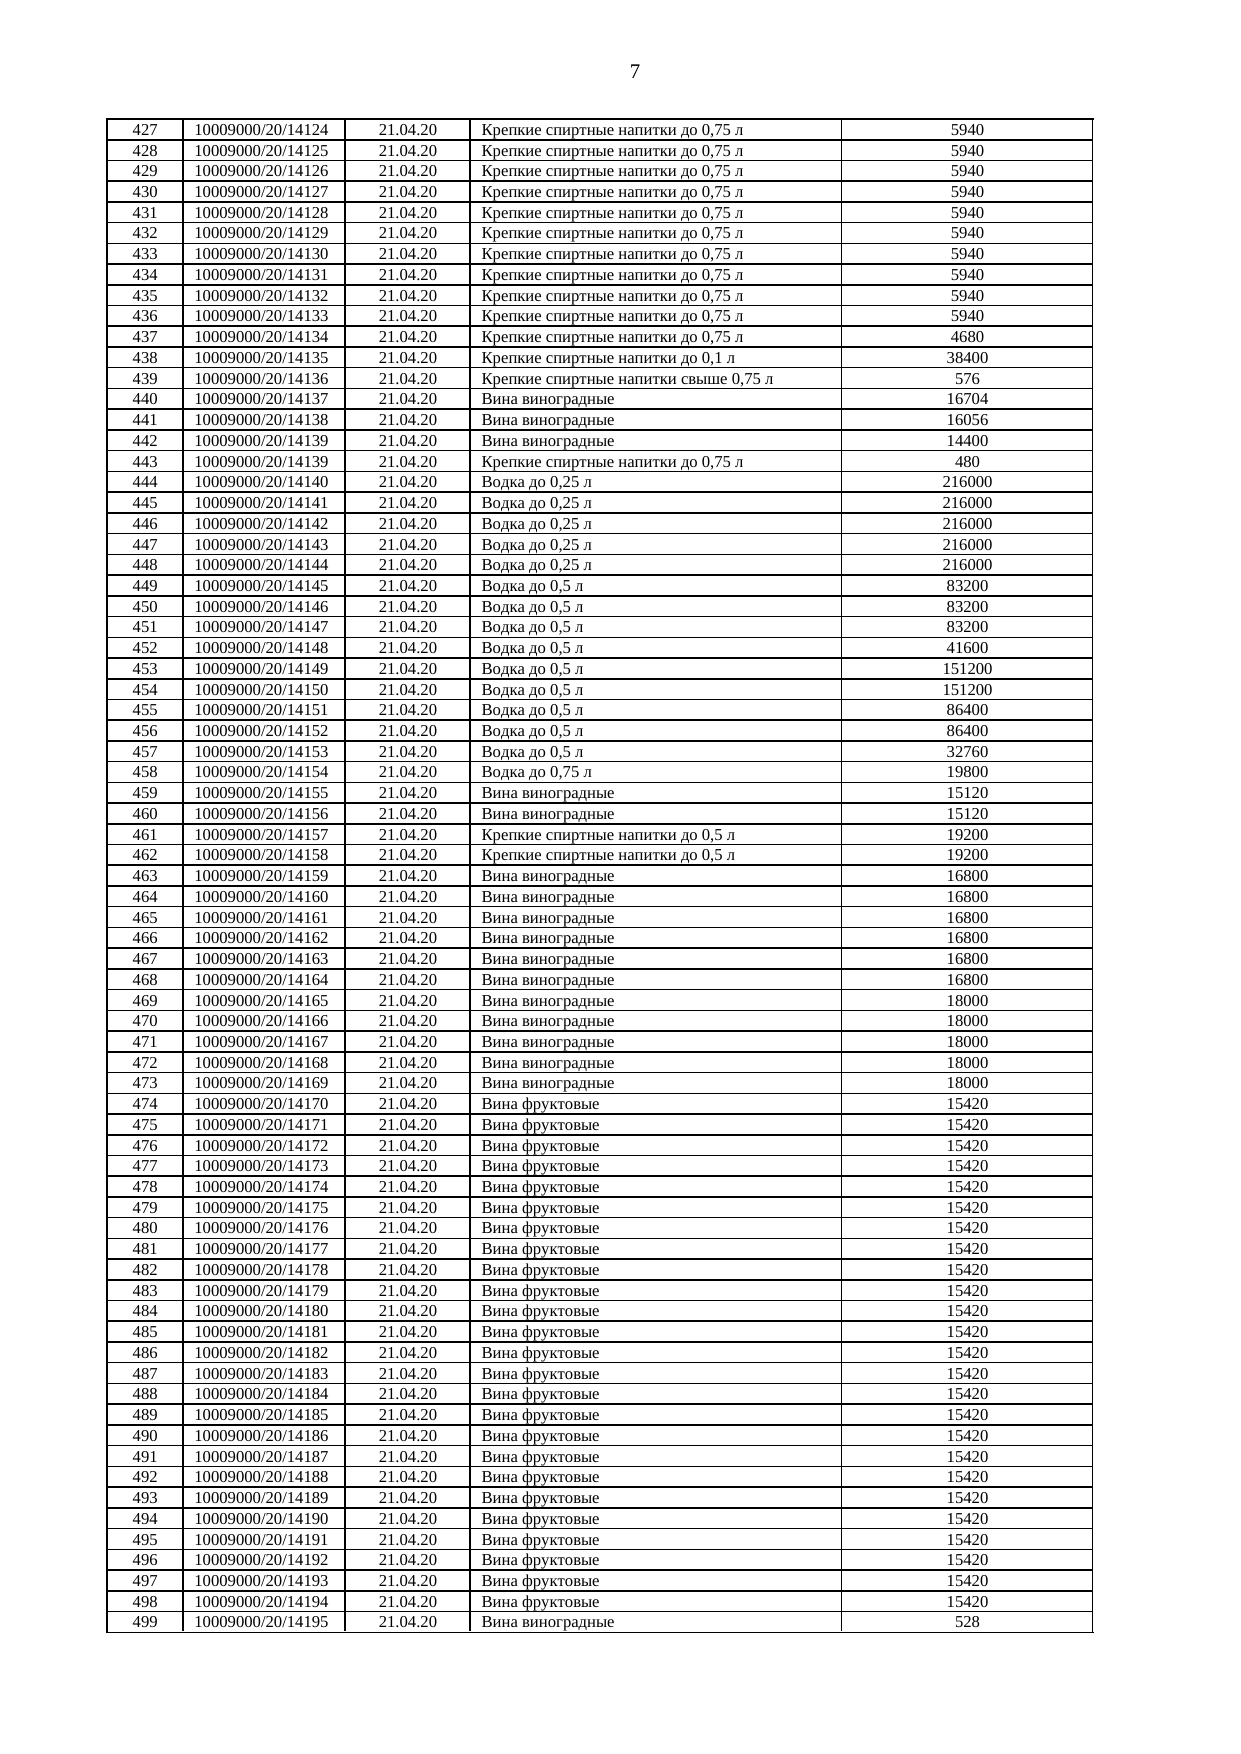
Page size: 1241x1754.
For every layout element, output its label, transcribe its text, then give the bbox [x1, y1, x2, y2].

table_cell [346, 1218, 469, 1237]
table_cell 19200 [842, 845, 1092, 864]
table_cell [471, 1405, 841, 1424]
table_cell 10009000/20/14147 [184, 617, 344, 636]
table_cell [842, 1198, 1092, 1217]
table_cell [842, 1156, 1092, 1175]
table_cell 10009000/20/14135 [184, 348, 344, 367]
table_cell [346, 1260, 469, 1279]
table_cell 16800 [842, 949, 1092, 968]
table_cell 444 [108, 472, 182, 491]
table_cell Крепкие спиртные напитки до 0,75 л [471, 182, 841, 201]
table_cell 5940 [842, 306, 1092, 325]
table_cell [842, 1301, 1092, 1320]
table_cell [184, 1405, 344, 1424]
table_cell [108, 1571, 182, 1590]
table_cell Крепкие спиртные напитки до 0,75 л [471, 306, 841, 325]
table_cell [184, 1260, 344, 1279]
table_cell 453 [108, 659, 182, 678]
table_cell Вина виноградные [471, 804, 841, 823]
table_cell 21.04.20 [346, 120, 469, 139]
table_cell 470 [108, 1011, 182, 1030]
table_cell Водка до 0,5 л [471, 576, 841, 595]
table_cell 151200 [842, 659, 1092, 678]
table_cell 10009000/20/14152 [184, 721, 344, 740]
table_cell 461 [108, 825, 182, 844]
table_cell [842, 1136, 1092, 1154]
table_cell 459 [108, 783, 182, 802]
table_cell 10009000/20/14142 [184, 514, 344, 533]
table_cell 469 [108, 990, 182, 1009]
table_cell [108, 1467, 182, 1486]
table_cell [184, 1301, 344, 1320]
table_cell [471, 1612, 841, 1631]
table_cell 10009000/20/14126 [184, 161, 344, 180]
table_cell 10009000/20/14134 [184, 327, 344, 346]
table_cell 454 [108, 680, 182, 698]
table_cell Водка до 0,5 л [471, 700, 841, 719]
table_cell 458 [108, 762, 182, 781]
table_cell 10009000/20/14146 [184, 597, 344, 616]
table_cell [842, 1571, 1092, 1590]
table_cell 10009000/20/14161 [184, 907, 344, 927]
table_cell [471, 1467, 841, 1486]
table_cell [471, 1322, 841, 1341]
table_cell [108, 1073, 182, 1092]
table_cell 10009000/20/14144 [184, 555, 344, 574]
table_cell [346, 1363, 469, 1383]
table_cell 5940 [842, 141, 1092, 159]
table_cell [471, 141, 841, 159]
table_cell 21.04.20 [346, 223, 469, 242]
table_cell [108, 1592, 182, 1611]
table_cell Вина виноградные [471, 866, 841, 885]
table_cell 10009000/20/14159 [184, 866, 344, 885]
table_cell Водка до 0,25 л [471, 493, 841, 512]
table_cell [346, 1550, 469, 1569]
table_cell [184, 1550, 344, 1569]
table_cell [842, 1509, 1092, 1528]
table_cell 21.04.20 [346, 472, 469, 491]
table_cell 10009000/20/14150 [184, 680, 344, 698]
table_cell Вина виноградные [471, 907, 841, 927]
table_cell 439 [108, 368, 182, 388]
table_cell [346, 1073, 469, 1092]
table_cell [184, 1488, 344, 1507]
table_cell 10009000/20/14124 [184, 120, 344, 139]
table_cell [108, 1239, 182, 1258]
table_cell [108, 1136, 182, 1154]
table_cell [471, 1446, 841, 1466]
table_cell 21.04.20 [346, 700, 469, 719]
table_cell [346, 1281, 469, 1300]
table_cell 427 [108, 120, 182, 139]
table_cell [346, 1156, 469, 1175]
table_cell 83200 [842, 617, 1092, 636]
table_cell 450 [108, 597, 182, 616]
table_cell Вина виноградные [471, 970, 841, 989]
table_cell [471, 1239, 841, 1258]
table_cell 21.04.20 [346, 638, 469, 657]
table_cell 216000 [842, 534, 1092, 553]
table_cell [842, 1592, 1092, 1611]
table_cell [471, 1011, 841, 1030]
table_cell 32760 [842, 742, 1092, 761]
table_cell 446 [108, 514, 182, 533]
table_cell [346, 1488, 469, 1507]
table_cell 449 [108, 576, 182, 595]
table_cell 21.04.20 [346, 431, 469, 450]
table_cell 5940 [842, 203, 1092, 222]
table_cell 86400 [842, 700, 1092, 719]
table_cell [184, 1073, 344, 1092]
table_cell Водка до 0,5 л [471, 721, 841, 740]
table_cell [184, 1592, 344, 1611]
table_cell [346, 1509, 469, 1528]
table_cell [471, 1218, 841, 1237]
table_cell Крепкие спиртные напитки до 0,1 л [471, 348, 841, 367]
table_cell 10009000/20/14160 [184, 887, 344, 906]
table_cell 10009000/20/14154 [184, 762, 344, 781]
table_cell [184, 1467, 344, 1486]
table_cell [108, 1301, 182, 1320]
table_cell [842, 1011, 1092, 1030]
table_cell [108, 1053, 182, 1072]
table_cell 21.04.20 [346, 887, 469, 906]
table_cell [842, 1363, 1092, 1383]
table_cell 460 [108, 804, 182, 823]
table_cell Вина виноградные [471, 928, 841, 947]
table_cell 5940 [842, 286, 1092, 305]
table_cell 10009000/20/14136 [184, 368, 344, 388]
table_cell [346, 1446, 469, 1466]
table_cell 16800 [842, 928, 1092, 947]
table_cell 10009000/20/14139 [184, 451, 344, 471]
table_cell 480 [842, 451, 1092, 471]
table_cell 21.04.20 [346, 265, 469, 284]
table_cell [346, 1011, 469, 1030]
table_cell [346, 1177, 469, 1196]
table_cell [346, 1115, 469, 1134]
table_cell 451 [108, 617, 182, 636]
table_cell 10009000/20/14141 [184, 493, 344, 512]
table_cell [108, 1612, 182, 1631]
table_cell 10009000/20/14162 [184, 928, 344, 947]
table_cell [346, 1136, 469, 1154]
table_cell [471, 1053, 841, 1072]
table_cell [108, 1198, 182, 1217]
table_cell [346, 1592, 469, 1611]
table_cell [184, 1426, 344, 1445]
table_cell 467 [108, 949, 182, 968]
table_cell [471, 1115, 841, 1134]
table_cell 21.04.20 [346, 597, 469, 616]
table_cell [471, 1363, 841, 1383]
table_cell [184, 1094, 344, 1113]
table_cell 10009000/20/14143 [184, 534, 344, 553]
table_cell 216000 [842, 555, 1092, 574]
table_cell Крепкие спиртные напитки до 0,75 л [471, 286, 841, 305]
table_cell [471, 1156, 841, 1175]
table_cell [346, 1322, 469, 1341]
table_cell 16800 [842, 866, 1092, 885]
table_cell Водка до 0,25 л [471, 514, 841, 533]
table_cell Вина виноградные [471, 389, 841, 408]
table_cell 21.04.20 [346, 949, 469, 968]
table_cell Водка до 0,25 л [471, 472, 841, 491]
table_cell 433 [108, 244, 182, 263]
table_cell 10009000/20/14155 [184, 783, 344, 802]
table_cell 21.04.20 [346, 576, 469, 595]
table_cell 10009000/20/14165 [184, 990, 344, 1009]
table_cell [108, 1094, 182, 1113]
table_cell 10009000/20/14157 [184, 825, 344, 844]
table_cell 21.04.20 [346, 845, 469, 864]
table_cell 10009000/20/14164 [184, 970, 344, 989]
table_cell Водка до 0,25 л [471, 534, 841, 553]
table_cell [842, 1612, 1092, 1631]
table_cell 5940 [842, 244, 1092, 263]
table_cell 452 [108, 638, 182, 657]
table_cell 21.04.20 [346, 141, 469, 159]
table_cell 21.04.20 [346, 659, 469, 678]
table_cell 441 [108, 410, 182, 429]
table_cell Крепкие спиртные напитки до 0,75 л [471, 244, 841, 263]
table_cell 10009000/20/14125 [184, 141, 344, 159]
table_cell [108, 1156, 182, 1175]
table_cell 10009000/20/14140 [184, 472, 344, 491]
table_cell 21.04.20 [346, 866, 469, 885]
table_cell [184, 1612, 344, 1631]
table_cell 428 [108, 141, 182, 159]
table_cell 83200 [842, 576, 1092, 595]
table_cell Крепкие спиртные напитки до 0,5 л [471, 825, 841, 844]
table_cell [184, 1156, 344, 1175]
table_cell 21.04.20 [346, 721, 469, 740]
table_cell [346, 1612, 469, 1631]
table_cell 21.04.20 [346, 410, 469, 429]
table_cell 16704 [842, 389, 1092, 408]
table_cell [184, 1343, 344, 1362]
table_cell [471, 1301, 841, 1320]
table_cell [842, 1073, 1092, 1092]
table_cell 21.04.20 [346, 928, 469, 947]
table_cell 436 [108, 306, 182, 325]
table_cell 216000 [842, 472, 1092, 491]
table_cell 21.04.20 [346, 348, 469, 367]
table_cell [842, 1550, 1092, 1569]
table_cell 18000 [842, 990, 1092, 1009]
table_cell 576 [842, 368, 1092, 388]
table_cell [471, 120, 841, 139]
table_cell 86400 [842, 721, 1092, 740]
table_cell 5940 [842, 161, 1092, 180]
table_cell 14400 [842, 431, 1092, 450]
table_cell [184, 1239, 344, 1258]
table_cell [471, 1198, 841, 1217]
table_cell 435 [108, 286, 182, 305]
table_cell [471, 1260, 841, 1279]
table_cell 10009000/20/14131 [184, 265, 344, 284]
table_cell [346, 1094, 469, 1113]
table_cell Водка до 0,5 л [471, 659, 841, 678]
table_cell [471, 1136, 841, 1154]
table_cell 21.04.20 [346, 990, 469, 1009]
table_cell 10009000/20/14151 [184, 700, 344, 719]
table_cell 455 [108, 700, 182, 719]
table_cell 41600 [842, 638, 1092, 657]
table_cell 15120 [842, 783, 1092, 802]
table_cell Крепкие спиртные напитки до 0,75 л [471, 203, 841, 222]
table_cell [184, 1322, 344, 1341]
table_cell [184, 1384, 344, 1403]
table_cell Крепкие спиртные напитки до 0,75 л [471, 451, 841, 471]
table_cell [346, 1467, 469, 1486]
table_cell 10009000/20/14158 [184, 845, 344, 864]
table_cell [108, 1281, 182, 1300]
table_cell 4680 [842, 327, 1092, 346]
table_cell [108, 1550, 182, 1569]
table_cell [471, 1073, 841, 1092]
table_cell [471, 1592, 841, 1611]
table_cell 16056 [842, 410, 1092, 429]
table_cell 438 [108, 348, 182, 367]
table_cell 83200 [842, 597, 1092, 616]
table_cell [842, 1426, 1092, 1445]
table_cell 447 [108, 534, 182, 553]
table_cell 448 [108, 555, 182, 574]
table_cell Водка до 0,25 л [471, 555, 841, 574]
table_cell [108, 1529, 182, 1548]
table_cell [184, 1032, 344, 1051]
table_cell 456 [108, 721, 182, 740]
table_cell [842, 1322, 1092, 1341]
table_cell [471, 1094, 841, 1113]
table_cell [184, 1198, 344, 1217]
table_cell 431 [108, 203, 182, 222]
table_cell 21.04.20 [346, 825, 469, 844]
table_cell 21.04.20 [346, 306, 469, 325]
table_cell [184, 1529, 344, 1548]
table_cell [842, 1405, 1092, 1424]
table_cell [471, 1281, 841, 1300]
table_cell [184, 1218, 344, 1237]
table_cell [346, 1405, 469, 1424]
table_cell 442 [108, 431, 182, 450]
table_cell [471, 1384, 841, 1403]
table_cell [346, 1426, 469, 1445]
table_cell 21.04.20 [346, 451, 469, 471]
table_cell 21.04.20 [346, 907, 469, 927]
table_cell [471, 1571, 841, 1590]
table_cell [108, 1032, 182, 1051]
table_cell 10009000/20/14137 [184, 389, 344, 408]
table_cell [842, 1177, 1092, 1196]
table_cell 432 [108, 223, 182, 242]
table_cell 10009000/20/14153 [184, 742, 344, 761]
table_cell 10009000/20/14156 [184, 804, 344, 823]
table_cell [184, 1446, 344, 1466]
table_cell 465 [108, 907, 182, 927]
table_cell Крепкие спиртные напитки до 0,75 л [471, 223, 841, 242]
table_cell Водка до 0,5 л [471, 597, 841, 616]
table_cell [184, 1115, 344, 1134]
table_cell 21.04.20 [346, 182, 469, 201]
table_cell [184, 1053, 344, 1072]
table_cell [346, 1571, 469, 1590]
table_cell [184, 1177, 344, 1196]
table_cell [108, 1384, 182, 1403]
table_cell Вина виноградные [471, 431, 841, 450]
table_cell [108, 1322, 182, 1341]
table_cell Водка до 0,75 л [471, 762, 841, 781]
table_cell 457 [108, 742, 182, 761]
table_cell 151200 [842, 680, 1092, 698]
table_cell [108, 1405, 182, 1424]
table_cell 19200 [842, 825, 1092, 844]
table_cell 10009000/20/14138 [184, 410, 344, 429]
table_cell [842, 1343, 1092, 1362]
table_cell 445 [108, 493, 182, 512]
table_cell 21.04.20 [346, 493, 469, 512]
table_cell 429 [108, 161, 182, 180]
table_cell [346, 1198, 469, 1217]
table_cell 21.04.20 [346, 970, 469, 989]
table_cell 19800 [842, 762, 1092, 781]
table_cell 10009000/20/14130 [184, 244, 344, 263]
table_cell 5940 [842, 182, 1092, 201]
table_cell Водка до 0,5 л [471, 617, 841, 636]
table_cell 21.04.20 [346, 555, 469, 574]
table_cell 21.04.20 [346, 762, 469, 781]
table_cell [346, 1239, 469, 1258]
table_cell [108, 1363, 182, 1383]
table_cell 434 [108, 265, 182, 284]
table_cell 15120 [842, 804, 1092, 823]
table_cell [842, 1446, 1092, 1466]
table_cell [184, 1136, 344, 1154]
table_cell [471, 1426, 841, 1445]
table_cell Крепкие спиртные напитки до 0,75 л [471, 327, 841, 346]
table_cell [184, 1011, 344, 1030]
table_cell Вина виноградные [471, 990, 841, 1009]
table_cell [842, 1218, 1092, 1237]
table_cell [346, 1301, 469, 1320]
table_cell 462 [108, 845, 182, 864]
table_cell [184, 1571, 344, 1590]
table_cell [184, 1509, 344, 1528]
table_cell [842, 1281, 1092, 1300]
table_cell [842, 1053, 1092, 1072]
table_cell 21.04.20 [346, 804, 469, 823]
table_cell 440 [108, 389, 182, 408]
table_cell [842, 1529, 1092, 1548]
table_cell Водка до 0,5 л [471, 680, 841, 698]
table_cell 10009000/20/14163 [184, 949, 344, 968]
table_cell 21.04.20 [346, 389, 469, 408]
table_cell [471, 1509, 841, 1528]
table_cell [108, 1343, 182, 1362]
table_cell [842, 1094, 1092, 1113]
table_cell Водка до 0,5 л [471, 742, 841, 761]
table_cell Крепкие спиртные напитки до 0,75 л [471, 265, 841, 284]
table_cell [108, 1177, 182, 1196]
table_cell 443 [108, 451, 182, 471]
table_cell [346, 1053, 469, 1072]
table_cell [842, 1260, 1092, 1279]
table_cell 10009000/20/14145 [184, 576, 344, 595]
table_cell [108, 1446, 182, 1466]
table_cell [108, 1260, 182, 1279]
table_cell 10009000/20/14132 [184, 286, 344, 305]
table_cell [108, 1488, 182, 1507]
table_cell 21.04.20 [346, 286, 469, 305]
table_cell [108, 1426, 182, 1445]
table_cell 468 [108, 970, 182, 989]
table_cell 5940 [842, 223, 1092, 242]
table_cell 10009000/20/14128 [184, 203, 344, 222]
table_cell 10009000/20/14133 [184, 306, 344, 325]
table_cell 21.04.20 [346, 161, 469, 180]
table_cell 463 [108, 866, 182, 885]
table_cell 5940 [842, 265, 1092, 284]
table_cell Вина виноградные [471, 949, 841, 968]
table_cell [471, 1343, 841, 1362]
table_cell 464 [108, 887, 182, 906]
table_cell Вина виноградные [471, 887, 841, 906]
table_cell 21.04.20 [346, 742, 469, 761]
table_cell 21.04.20 [346, 203, 469, 222]
table_cell 21.04.20 [346, 368, 469, 388]
table_cell 16800 [842, 970, 1092, 989]
table_cell 430 [108, 182, 182, 201]
table_cell 38400 [842, 348, 1092, 367]
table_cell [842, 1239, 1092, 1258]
table_cell 10009000/20/14149 [184, 659, 344, 678]
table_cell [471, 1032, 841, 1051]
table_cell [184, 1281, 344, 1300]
table_cell 10009000/20/14139 [184, 431, 344, 450]
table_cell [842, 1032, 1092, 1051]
table_cell 10009000/20/14127 [184, 182, 344, 201]
table_cell 16800 [842, 887, 1092, 906]
table_cell Вина виноградные [471, 410, 841, 429]
table_cell Крепкие спиртные напитки свыше 0,75 л [471, 368, 841, 388]
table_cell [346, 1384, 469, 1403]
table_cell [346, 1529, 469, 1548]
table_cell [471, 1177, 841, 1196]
table_cell Водка до 0,5 л [471, 638, 841, 657]
table_cell 466 [108, 928, 182, 947]
table_cell 21.04.20 [346, 534, 469, 553]
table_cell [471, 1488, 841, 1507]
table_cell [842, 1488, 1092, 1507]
table_cell Вина виноградные [471, 783, 841, 802]
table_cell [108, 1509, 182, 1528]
table_cell 10009000/20/14129 [184, 223, 344, 242]
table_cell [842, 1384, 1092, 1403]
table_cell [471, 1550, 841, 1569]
table_cell 21.04.20 [346, 680, 469, 698]
table_cell 437 [108, 327, 182, 346]
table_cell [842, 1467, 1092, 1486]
table_cell 10009000/20/14148 [184, 638, 344, 657]
table_cell 21.04.20 [346, 617, 469, 636]
table_cell 216000 [842, 514, 1092, 533]
table_cell Крепкие спиртные напитки до 0,5 л [471, 845, 841, 864]
table_cell Крепкие спиртные напитки до 0,75 л [471, 161, 841, 180]
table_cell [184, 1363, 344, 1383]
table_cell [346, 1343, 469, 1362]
table_cell 216000 [842, 493, 1092, 512]
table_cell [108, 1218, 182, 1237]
table_cell 21.04.20 [346, 514, 469, 533]
table_cell 21.04.20 [346, 327, 469, 346]
table_cell 16800 [842, 907, 1092, 927]
table_cell 5940 [842, 120, 1092, 139]
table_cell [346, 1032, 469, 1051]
table_cell 21.04.20 [346, 783, 469, 802]
table_cell 21.04.20 [346, 244, 469, 263]
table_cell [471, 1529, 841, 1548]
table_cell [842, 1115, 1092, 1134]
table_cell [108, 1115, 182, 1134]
